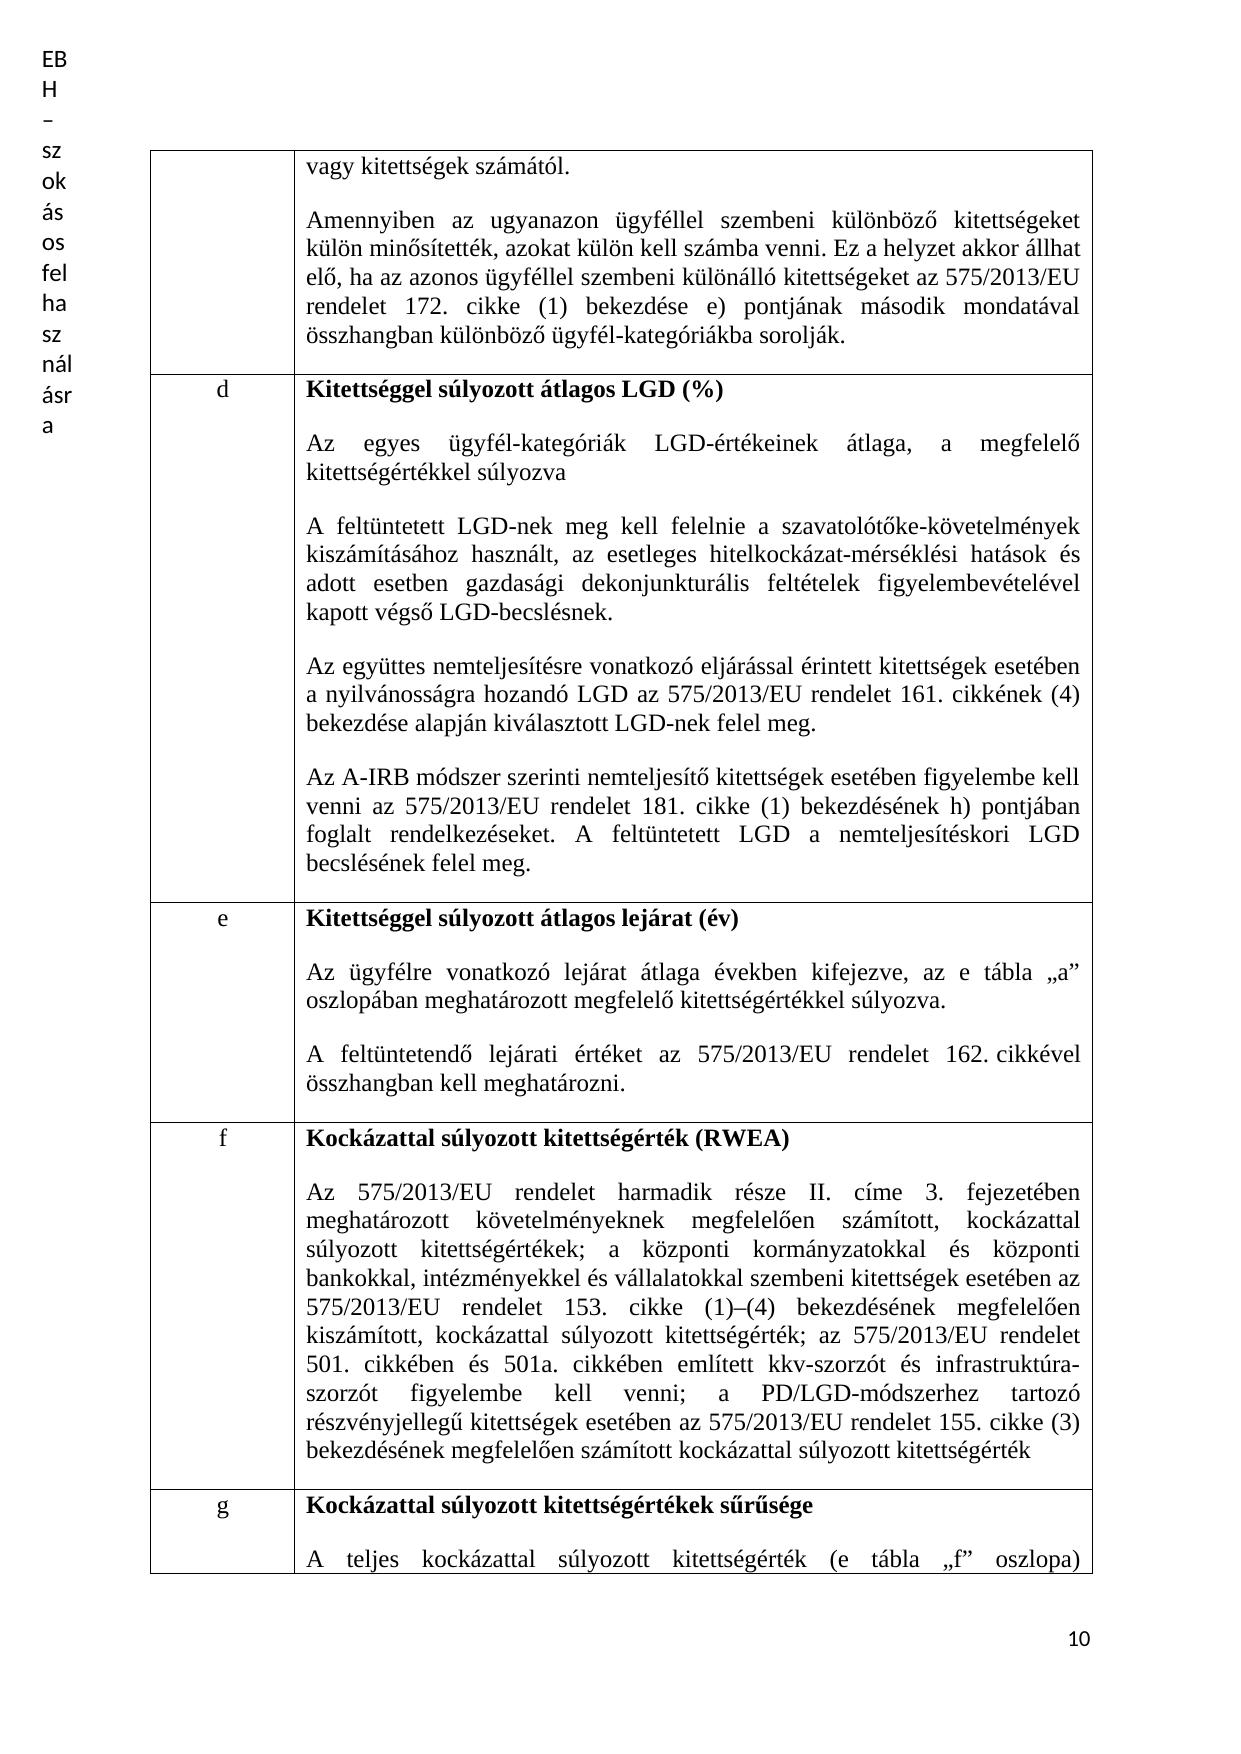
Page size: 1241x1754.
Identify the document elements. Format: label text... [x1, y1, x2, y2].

table_cell e [151, 903, 294, 1122]
table_cell Kitettséggel súlyozott átlagos lejárat (év) Az ügyfélre vonatkozó lejárat átlaga években kifejezve, az e tábla „a” oszlopában meghatározott megfelelő kitettségértékkel súlyozva. A feltüntetendő lejárati értéket az 575/2013/EU rendelet 162. cikkével összhangban kell meghatározni. [295, 903, 1092, 1122]
table_cell f [151, 1123, 294, 1489]
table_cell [295, 1490, 1092, 1573]
table_cell c [151, 151, 294, 373]
table_cell g [151, 1490, 294, 1573]
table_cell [295, 151, 1092, 373]
table_cell Kitettséggel súlyozott átlagos LGD (%) Az egyes ügyfél-kategóriák LGD-értékeinek átlaga, a megfelelő kitettségértékkel súlyozva A feltüntetett LGD-nek meg kell felelnie a szavatolótőke-követelmények kiszámításához használt, az esetleges hitelkockázat-mérséklési hatások és adott esetben gazdasági dekonjunkturális feltételek figyelembevételével kapott végső LGD-becslésnek. Az együttes nemteljesítésre vonatkozó eljárással érintett kitettségek esetében a nyilvánosságra hozandó LGD az 575/2013/EU rendelet 161. cikkének (4) bekezdése alapján kiválasztott LGD-nek felel meg. Az A-IRB módszer szerinti nemteljesítő kitettségek esetében figyelembe kell venni az 575/2013/EU rendelet 181. cikke (1) bekezdésének h) pontjában foglalt rendelkezéseket. A feltüntetett LGD a nemteljesítéskori LGD becslésének felel meg. [295, 375, 1092, 902]
table_cell Kockázattal súlyozott kitettségérték (RWEA) Az 575/2013/EU rendelet harmadik része II. címe 3. fejezetében meghatározott követelményeknek megfelelően számított, kockázattal súlyozott kitettségértékek; a központi kormányzatokkal és központi bankokkal, intézményekkel és vállalatokkal szembeni kitettségek esetében az 575/2013/EU rendelet 153. cikke (1)–(4) bekezdésének megfelelően kiszámított, kockázattal súlyozott kitettségérték; az 575/2013/EU rendelet 501. cikkében és 501a. cikkében említett kkv-szorzót és infrastruktúra-szorzót figyelembe kell venni; a PD/LGD-módszerhez tartozó részvényjellegű kitettségek esetében az 575/2013/EU rendelet 155. cikke (3) bekezdésének megfelelően számított kockázattal súlyozott kitettségérték [295, 1123, 1092, 1489]
table_cell d [151, 375, 294, 902]
